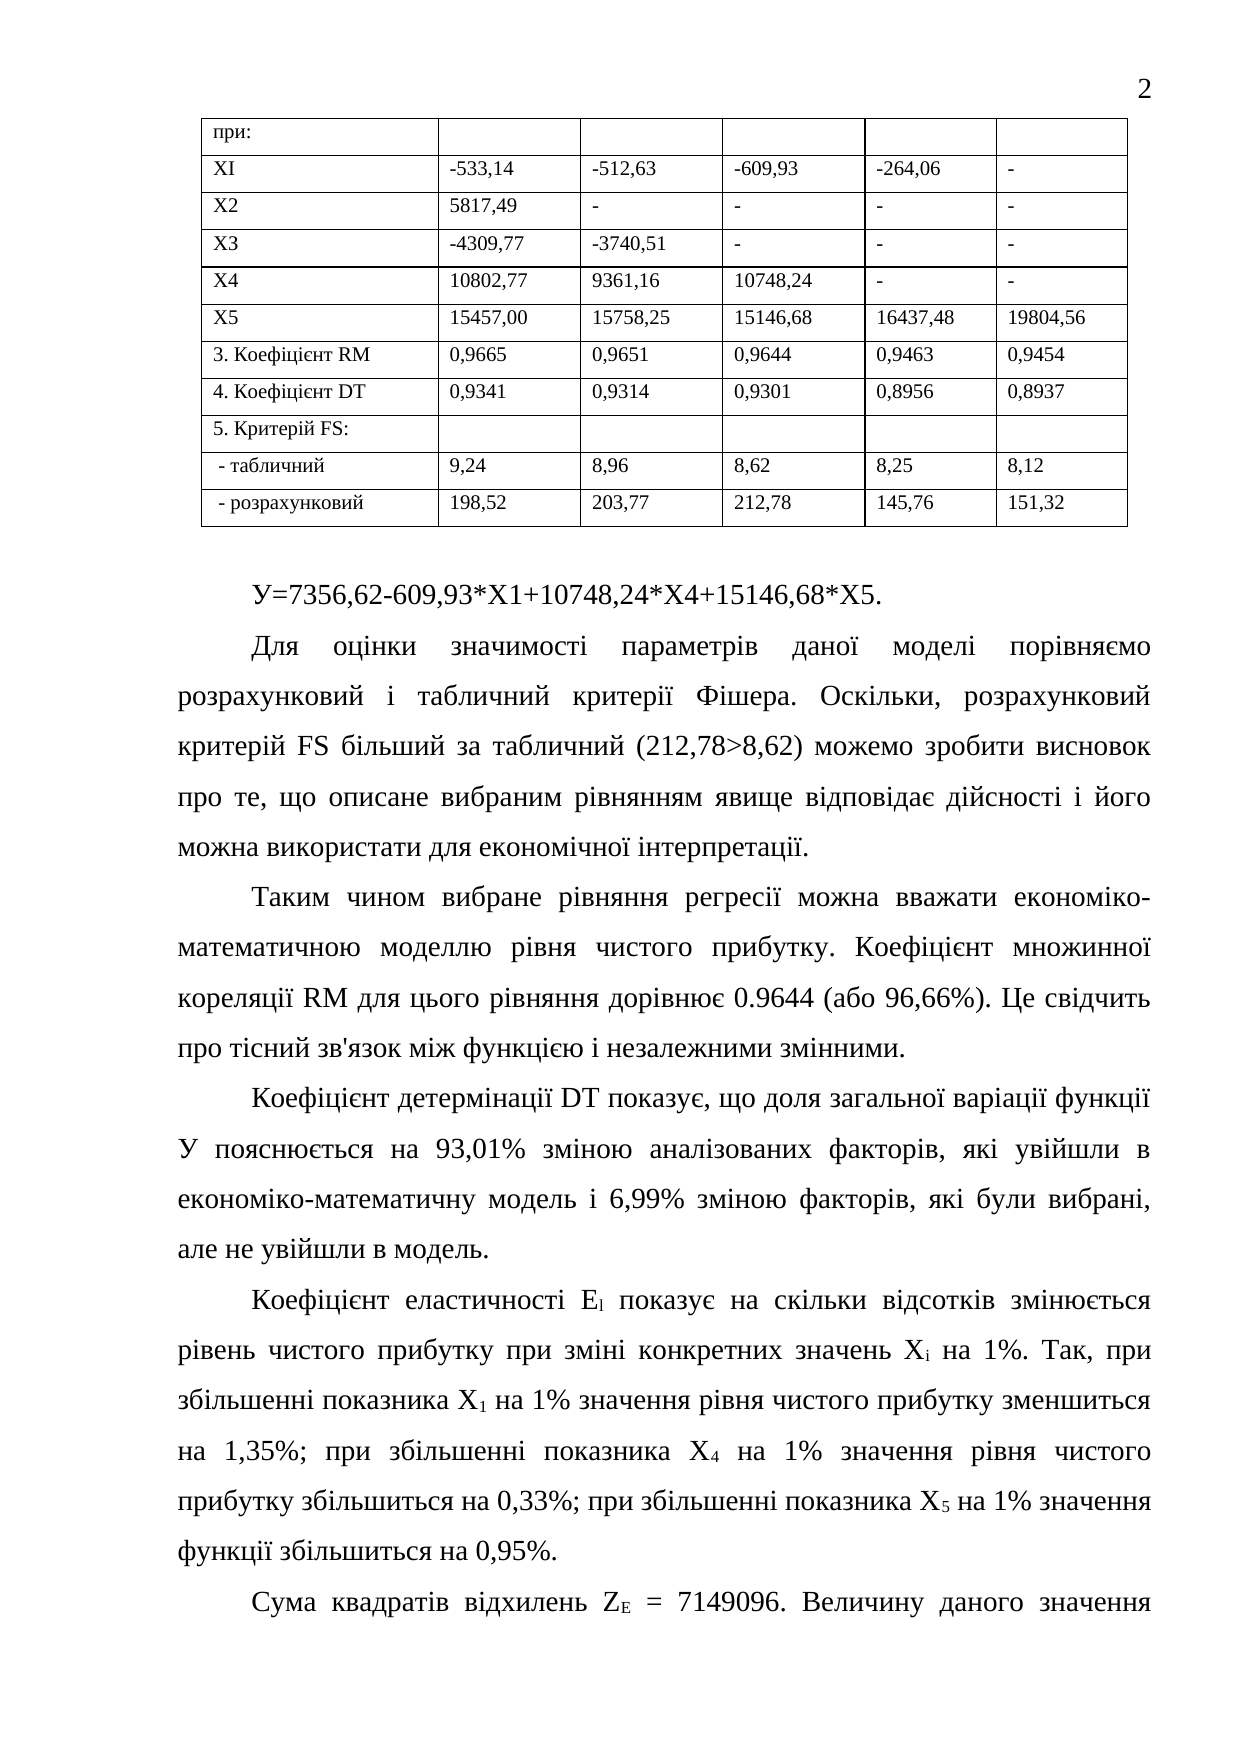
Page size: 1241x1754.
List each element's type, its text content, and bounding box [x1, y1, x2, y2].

text Таким чином вибране рівняння регресії можна вважати економіко-математичною моделлю рівня чистого прибутку. Коефіцієнт множинної кореляції RМ для цього рівняння дорівнює 0.9644 (або 96,66%). Це свідчить про тісний зв'язок між функцією і незалежними змінними. [177, 879, 1152, 1064]
table_cell -3740,51 [581, 230, 722, 266]
table_cell -609,93 [723, 156, 864, 192]
table_cell 0,9463 [866, 342, 996, 378]
table_cell - [866, 268, 996, 303]
table_cell 198,52 [439, 490, 580, 526]
table_cell [997, 119, 1127, 155]
table_cell 4. Коефіцієнт DT [202, 379, 438, 415]
table_cell 151,32 [997, 490, 1127, 526]
table_cell XI [202, 156, 438, 192]
table_cell [581, 416, 722, 452]
table_cell 145,76 [866, 490, 996, 526]
table_cell 8,62 [723, 453, 864, 489]
table_cell -4309,77 [439, 230, 580, 266]
table_cell -533,14 [439, 156, 580, 192]
text Коефіцієнт детермінації DТ показує, що доля загальної варіації функції У пояснюється на 93,01% зміною аналізованих факторів, які увійшли в економіко-математичну модель і 6,99% зміною факторів, які були вибрані, але не увійшли в модель. [177, 1081, 1152, 1265]
table_cell 8,12 [997, 453, 1127, 489]
table_cell -264,06 [866, 156, 996, 192]
table_cell 203,77 [581, 490, 722, 526]
table_cell 19804,56 [997, 305, 1127, 341]
table_cell - розрахунковий [202, 490, 438, 526]
table_cell 0,9454 [997, 342, 1127, 378]
table_cell 9361,16 [581, 268, 722, 303]
table_cell [439, 416, 580, 452]
text У=7356,62-609,93*Х1+10748,24*Х4+15146,68*Х5. [177, 577, 1152, 611]
table_cell - [866, 230, 996, 266]
table_cell [866, 119, 996, 155]
table_cell 5. Критерій FS: [202, 416, 438, 452]
table_cell 0,9301 [723, 379, 864, 415]
table_cell Х2 [202, 193, 438, 229]
table_cell 10748,24 [723, 268, 864, 303]
table_cell 8,25 [866, 453, 996, 489]
table_cell 8,96 [581, 453, 722, 489]
table_cell 5817,49 [439, 193, 580, 229]
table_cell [202, 119, 438, 155]
table_cell 0,9341 [439, 379, 580, 415]
table_cell - [581, 193, 722, 229]
table_cell 0,8937 [997, 379, 1127, 415]
table_cell 15758,25 [581, 305, 722, 341]
table_cell - [723, 193, 864, 229]
table_cell 0,9644 [723, 342, 864, 378]
table_cell -512,63 [581, 156, 722, 192]
table_cell 3. Коефіцієнт RM [202, 342, 438, 378]
table_cell 0,9665 [439, 342, 580, 378]
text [177, 1584, 1152, 1617]
table_cell - [997, 268, 1127, 303]
table_cell 15146,68 [723, 305, 864, 341]
table_cell [439, 119, 580, 155]
table_cell 0,9651 [581, 342, 722, 378]
table_cell - [866, 193, 996, 229]
table_cell [723, 416, 864, 452]
table_cell [997, 416, 1127, 452]
table_cell - [723, 230, 864, 266]
table_cell [866, 416, 996, 452]
table_cell Х4 [202, 268, 438, 303]
text Коефіцієнт еластичності Еl показує на скільки відсотків змінюється рівень чистого прибутку при зміні конкретних значень Хі на 1%. Так, при збільшенні показника X1 на 1% значення рівня чистого прибутку зменшиться на 1,35%; при збільшенні показника Х4 на 1% значення рівня чистого прибутку збільшиться на 0,33%; при збільшенні показника Х5 на 1% значення функції збільшиться на 0,95%. [177, 1282, 1152, 1567]
table_cell 212,78 [723, 490, 864, 526]
table_cell 0,8956 [866, 379, 996, 415]
table_cell ХЗ [202, 230, 438, 266]
table_cell [723, 119, 864, 155]
table_cell Х5 [202, 305, 438, 341]
table_cell 0,9314 [581, 379, 722, 415]
table_cell - [997, 230, 1127, 266]
table_cell 10802,77 [439, 268, 580, 303]
table_cell - [997, 193, 1127, 229]
table_cell 16437,48 [866, 305, 996, 341]
text Для оцінки значимості параметрів даної моделі порівняємо розрахунковий і табличний критерії Фішера. Оскільки, розрахунковий критерій FS більший за табличний (212,78>8,62) можемо зробити висновок про те, що описане вибраним рівнянням явище відповідає дійсності і його можна використати для економічної інтерпретації. [177, 628, 1152, 862]
table_cell - [997, 156, 1127, 192]
table_cell 9,24 [439, 453, 580, 489]
table_cell 15457,00 [439, 305, 580, 341]
table_cell - табличний [202, 453, 438, 489]
table_cell [581, 119, 722, 155]
